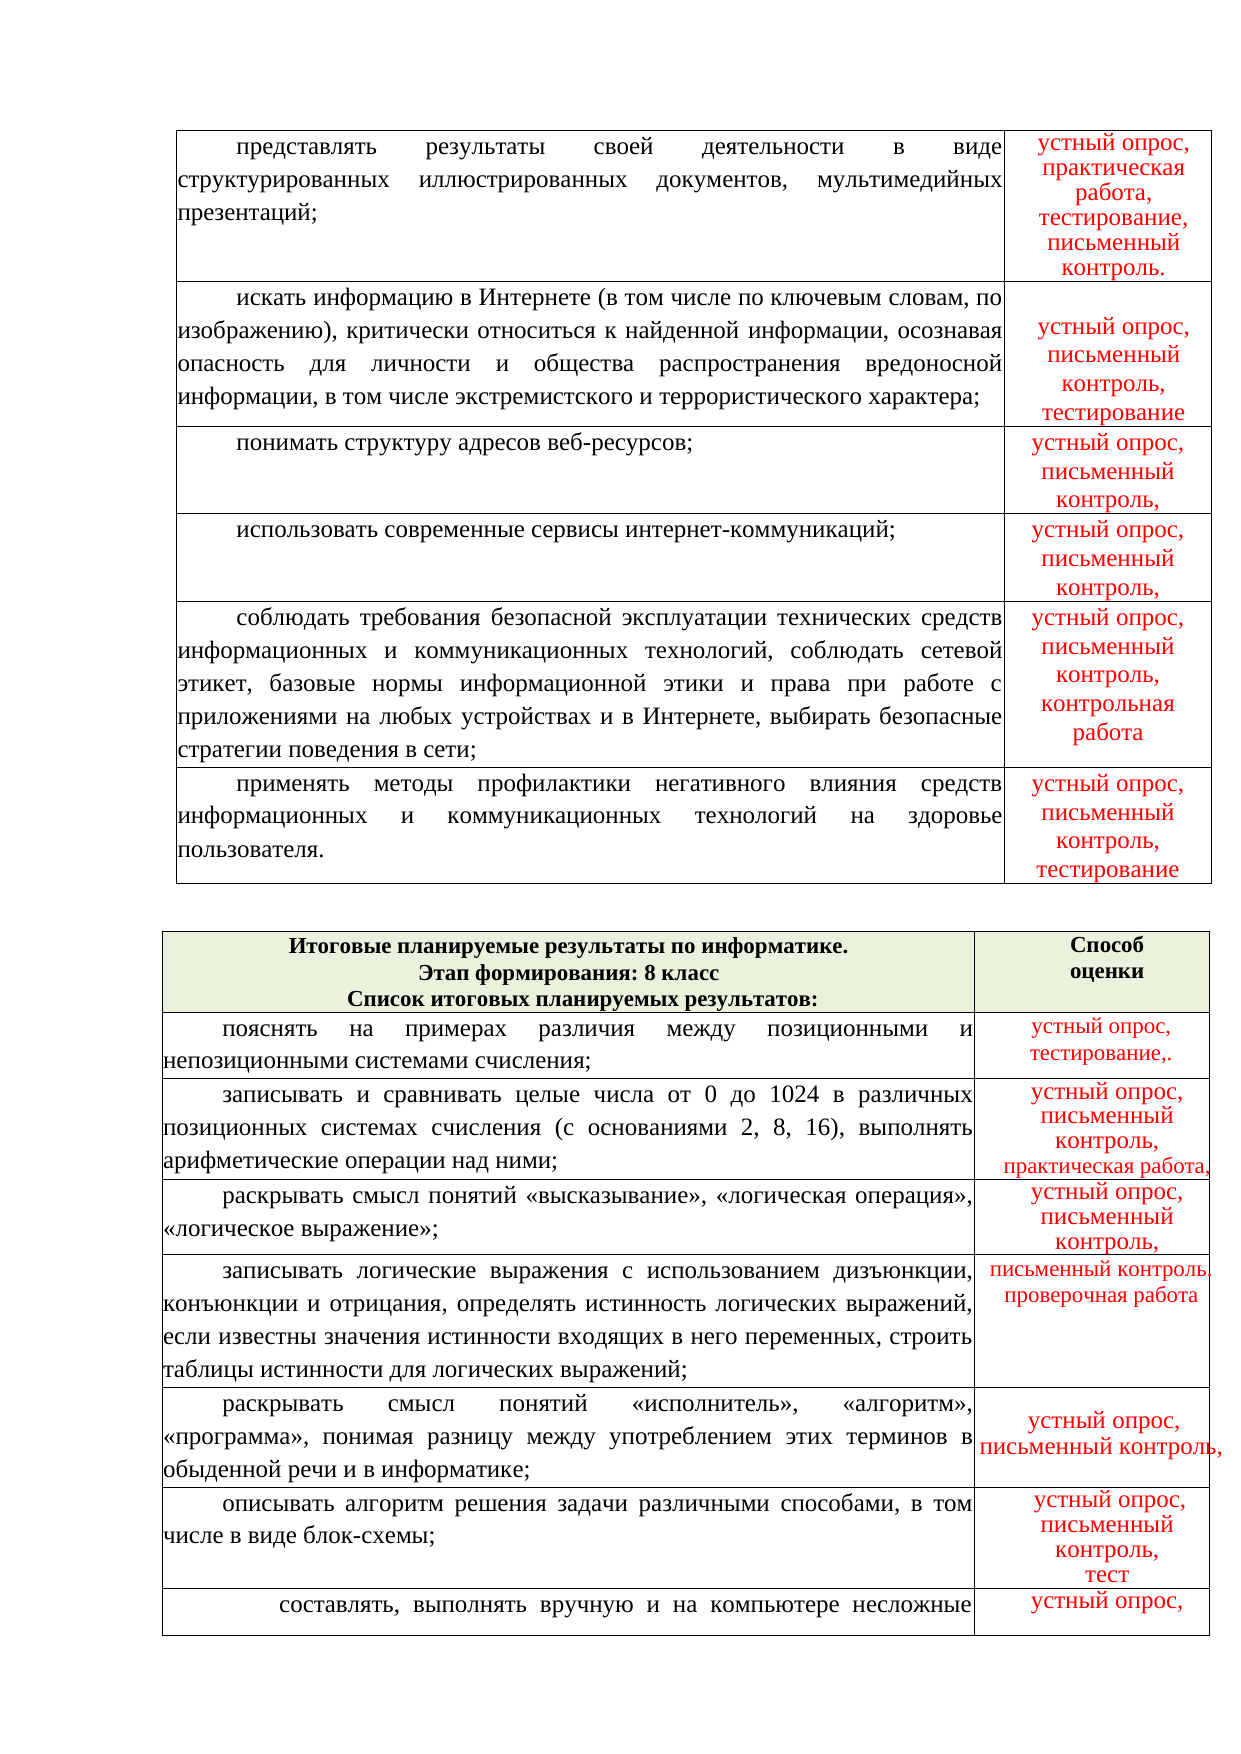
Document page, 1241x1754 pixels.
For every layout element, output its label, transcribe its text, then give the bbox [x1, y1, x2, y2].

table_cell устный опрос, письменный контроль, практическая работа, [975, 1079, 1209, 1179]
table_cell понимать структуру адресов веб-ресурсов; [177, 427, 1004, 513]
table_cell записывать логические выражения с использованием дизъюнкции, конъюнкции и отрицания, определять истинность логических выражений, если известны значения истинности входящих в него переменных, строить таблицы истинности для логических выражений; [163, 1255, 974, 1387]
table_cell соблюдать требования безопасной эксплуатации технических средств информационных и коммуникационных технологий, соблюдать сетевой этикет, базовые нормы информационной этики и права при работе с приложениями на любых устройствах и в Интернете, выбирать безопасные стратегии поведения в сети; [177, 602, 1004, 767]
table_cell использовать современные сервисы интернет-коммуникаций; [177, 514, 1004, 601]
table_cell устный опрос, письменный контроль, тестирование [1005, 768, 1211, 883]
table_cell искать информацию в Интернете (в том числе по ключевым словам, по изображению), критически относиться к найденной информации, осознавая опасность для личности и общества распространения вредоносной информации, в том числе экстремистского и террористического характера; [177, 282, 1004, 426]
table_cell устный опрос, письменный контроль, тестирование [1005, 282, 1211, 426]
table_cell устный опрос, письменный контроль, [1005, 427, 1211, 513]
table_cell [1005, 131, 1211, 281]
table_cell представлять результаты своей деятельности в виде структурированных иллюстрированных документов, мультимедийных презентаций; [177, 131, 1004, 281]
table_cell применять методы профилактики негативного влияния средств информационных и коммуникационных технологий на здоровье пользователя. [177, 768, 1004, 883]
table_cell письменный контроль. проверочная работа [975, 1255, 1209, 1387]
table_cell устный опрос, письменный контроль, тест [975, 1488, 1209, 1588]
table_cell устный опрос, письменный контроль, [1005, 514, 1211, 601]
table_cell записывать и сравнивать целые числа от 0 до 1024 в различных позиционных системах счисления (с основаниями 2, 8, 16), выполнять арифметические операции над ними; [163, 1079, 974, 1179]
table_cell устный опрос, письменный контроль, [975, 1180, 1209, 1254]
table_cell устный опрос, тестирование,. [975, 1013, 1209, 1078]
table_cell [975, 1589, 1209, 1635]
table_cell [163, 1589, 974, 1635]
table_header Способ оценки [975, 932, 1209, 1012]
table_cell раскрывать смысл понятий «исполнитель», «алгоритм», «программа», понимая разницу между употреблением этих терминов в обыденной речи и в информатике; [163, 1388, 974, 1487]
table_cell устный опрос, письменный контроль, контрольная работа [1005, 602, 1211, 767]
table_cell раскрывать смысл понятий «высказывание», «логическая операция», «логическое выражение»; [163, 1180, 974, 1254]
table_cell описывать алгоритм решения задачи различными способами, в том числе в виде блок-схемы; [163, 1488, 974, 1588]
table_header Итоговые планируемые результаты по информатике. Этап формирования: 8 класс Список итоговых планируемых результатов: [163, 932, 974, 1012]
table_cell пояснять на примерах различия между позиционными и непозиционными системами счисления; [163, 1013, 974, 1078]
table_cell устный опрос, письменный контроль, [975, 1388, 1209, 1487]
